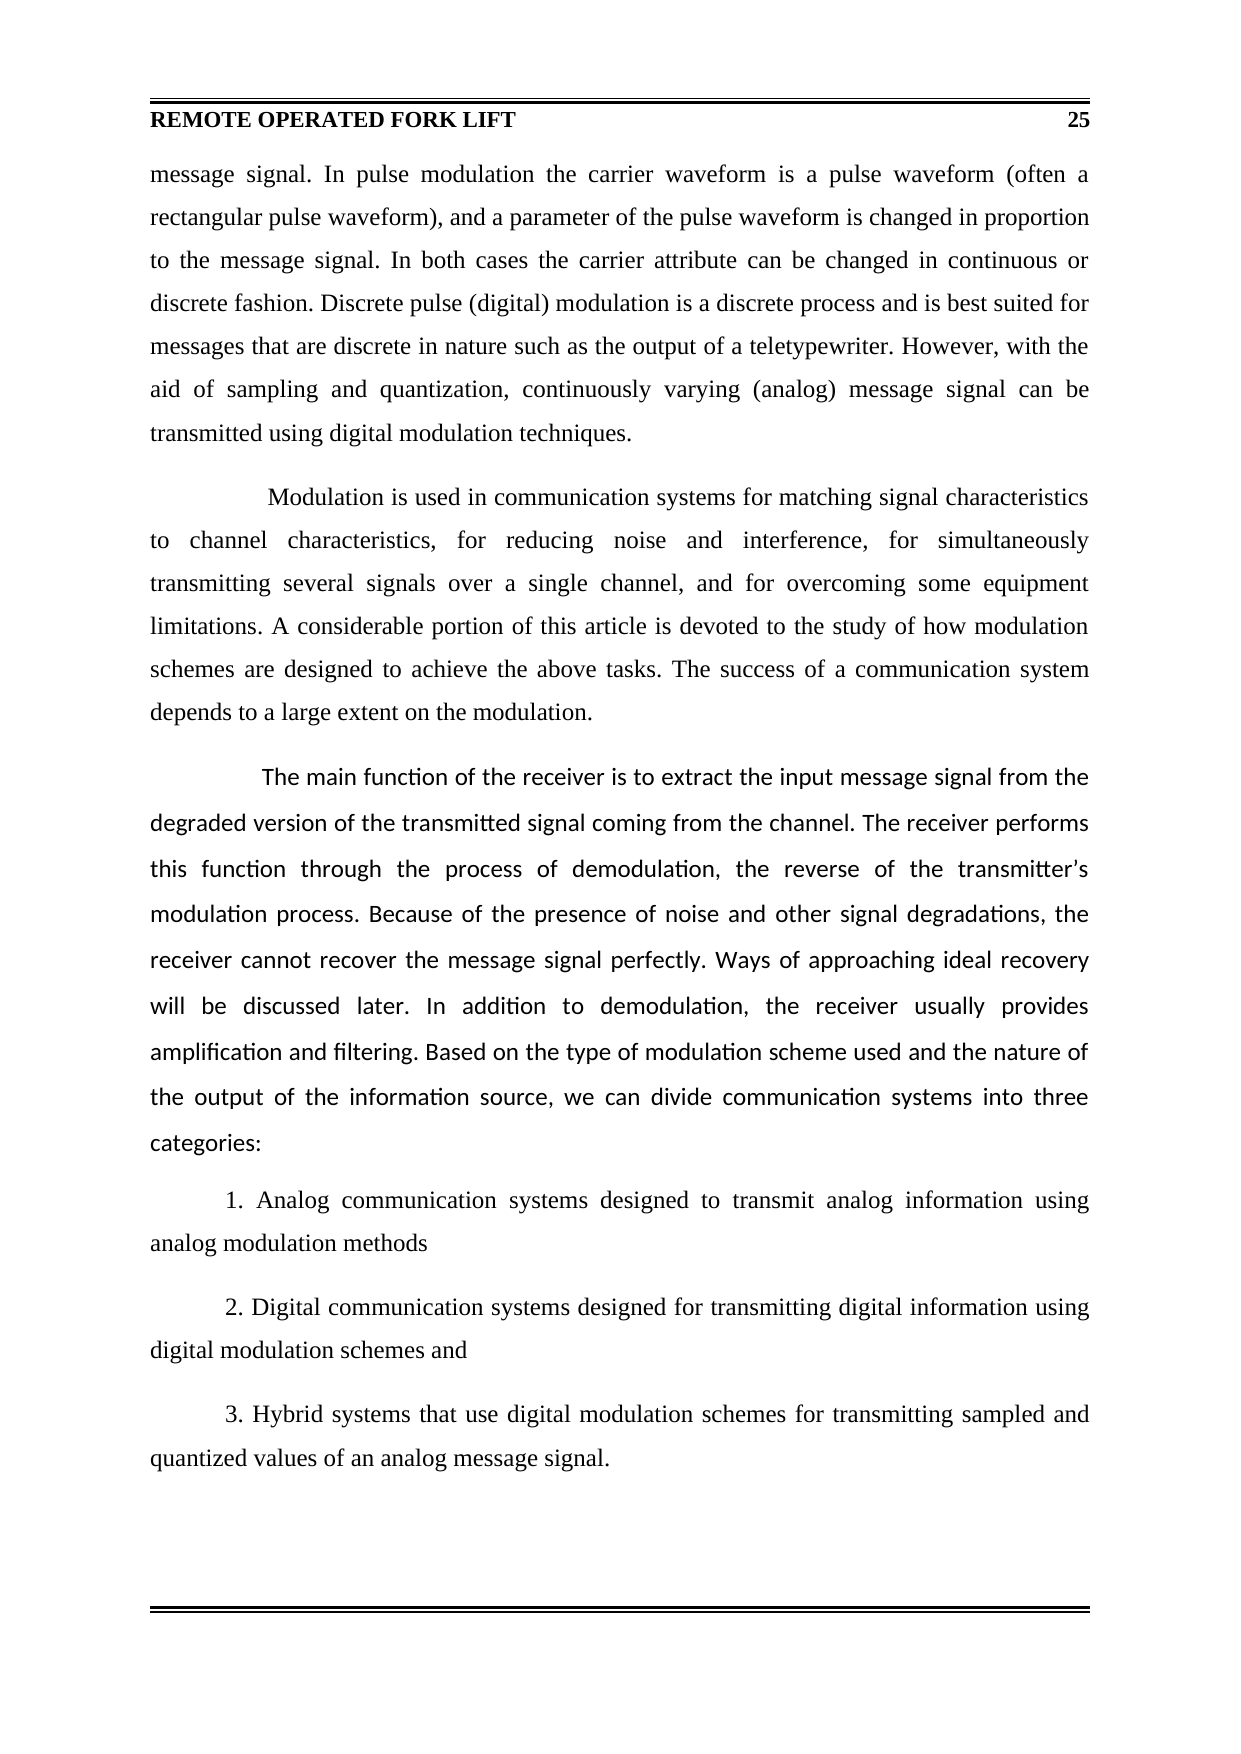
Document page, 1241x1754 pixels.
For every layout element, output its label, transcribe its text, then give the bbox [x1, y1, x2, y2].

text 3. Hybrid systems that use digital modulation schemes for transmitting sampled and quantized values of an analog message signal. [150, 1399, 1090, 1471]
text Modulation is used in communication systems for matching signal characteristics to channel characteristics, for reducing noise and interference, for simultaneously transmitting several signals over a single channel, and for overcoming some equipment limitations. A considerable portion of this article is devoted to the study of how modulation schemes are designed to achieve the above tasks. The success of a communication system depends to a large extent on the modulation. [150, 482, 1090, 726]
text The main function of the receiver is to extract the input message signal from the degraded version of the transmitted signal coming from the channel. The receiver performs this function through the process of demodulation, the reverse of the transmitter’s modulation process. Because of the presence of noise and other signal degradations, the receiver cannot recover the message signal perfectly. Ways of approaching ideal recovery will be discussed later. In addition to demodulation, the receiver usually provides amplification and filtering. Based on the type of modulation scheme used and the nature of the output of the information source, we can divide communication systems into three categories: [150, 761, 1090, 1158]
text 2. Digital communication systems designed for transmitting digital information using digital modulation schemes and [150, 1292, 1090, 1364]
text 1. Analog communication systems designed to transmit analog information using analog modulation methods [150, 1185, 1090, 1257]
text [150, 159, 1090, 446]
